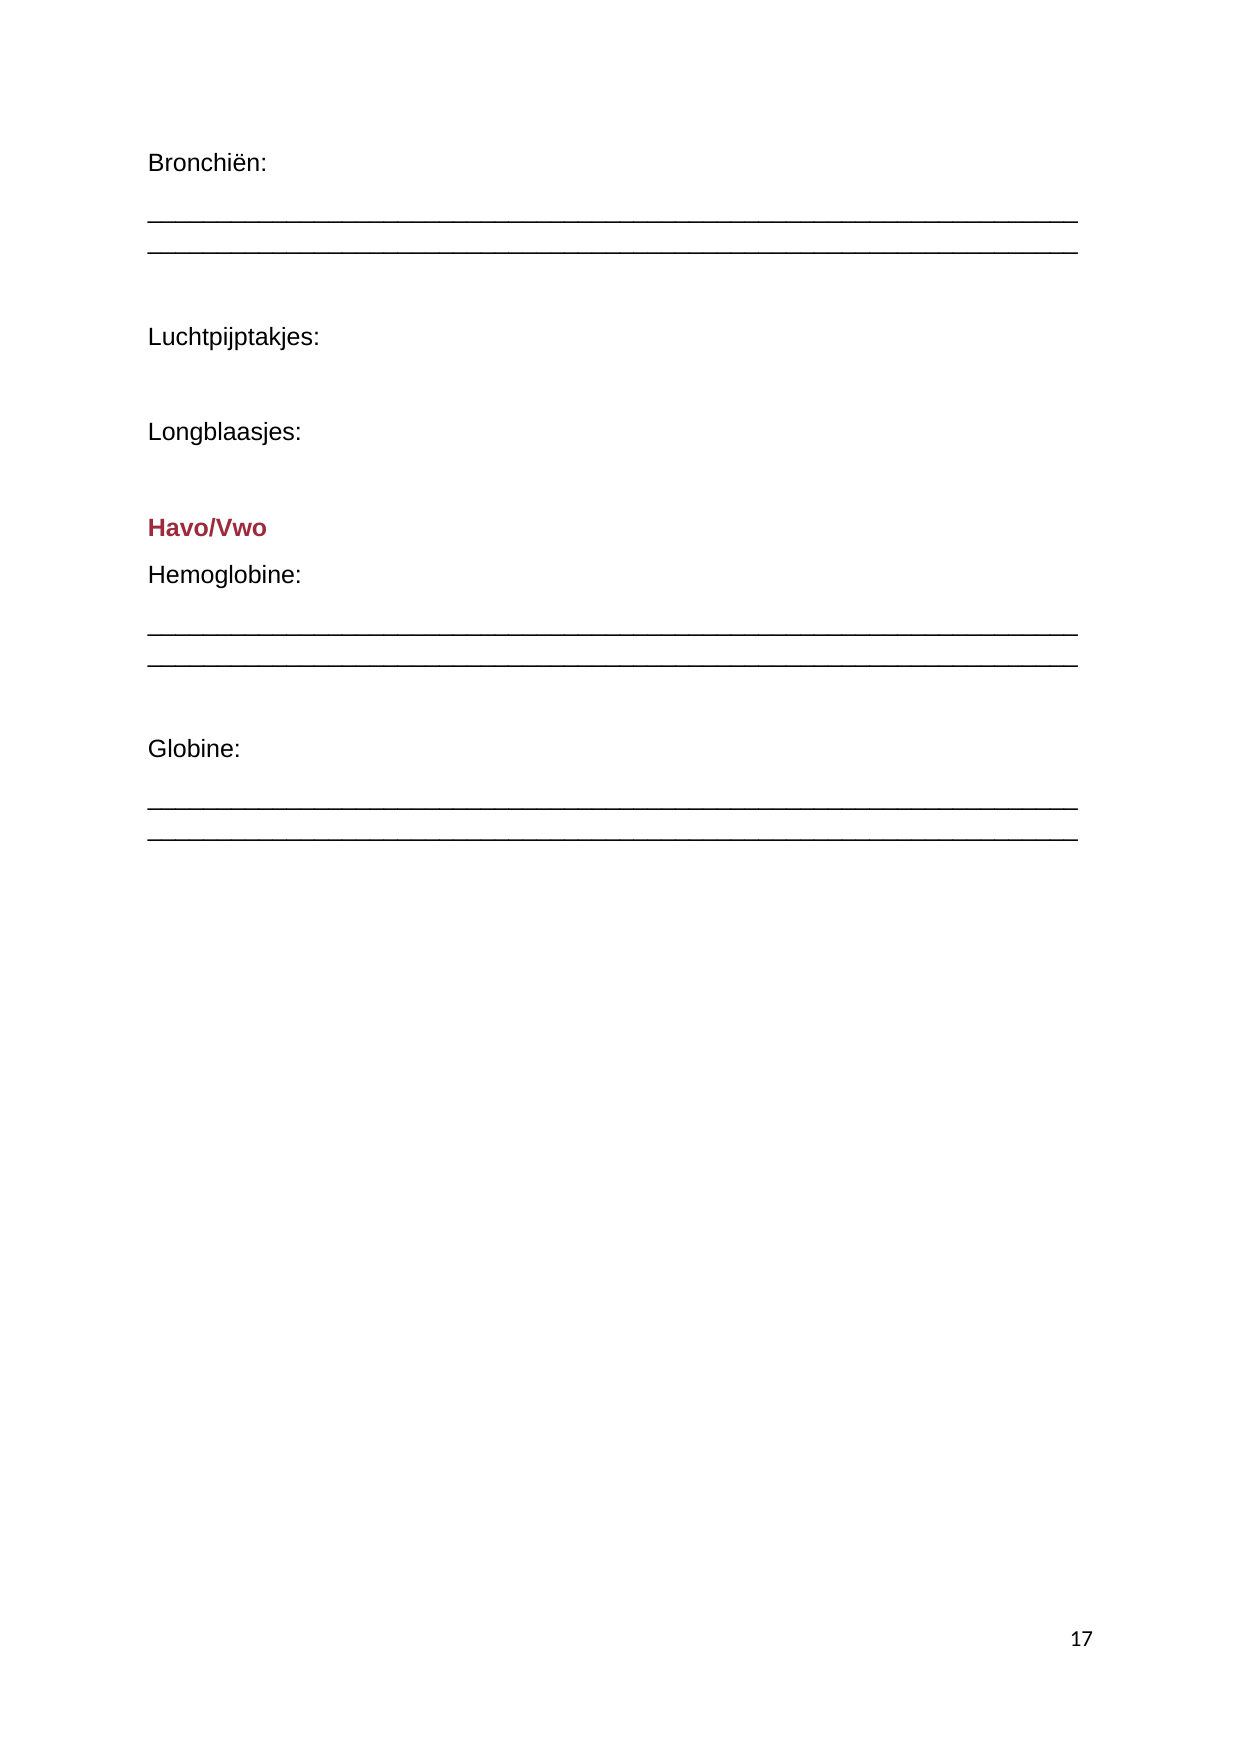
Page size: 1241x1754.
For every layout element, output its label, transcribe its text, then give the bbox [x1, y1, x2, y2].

text ______________________________________________________________________________________________________________________________________ [148, 608, 1093, 668]
text Longblaasjes: [148, 417, 1093, 446]
text Hemoglobine: [148, 560, 1093, 589]
text ______________________________________________________________________________________________________________________________________ [148, 782, 1093, 842]
text Luchtpijptakjes: [148, 322, 1093, 351]
text Globine: [148, 734, 1093, 763]
text Havo/Vwo [148, 513, 1093, 541]
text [148, 195, 1093, 255]
text Bronchiën: [148, 148, 1093, 176]
